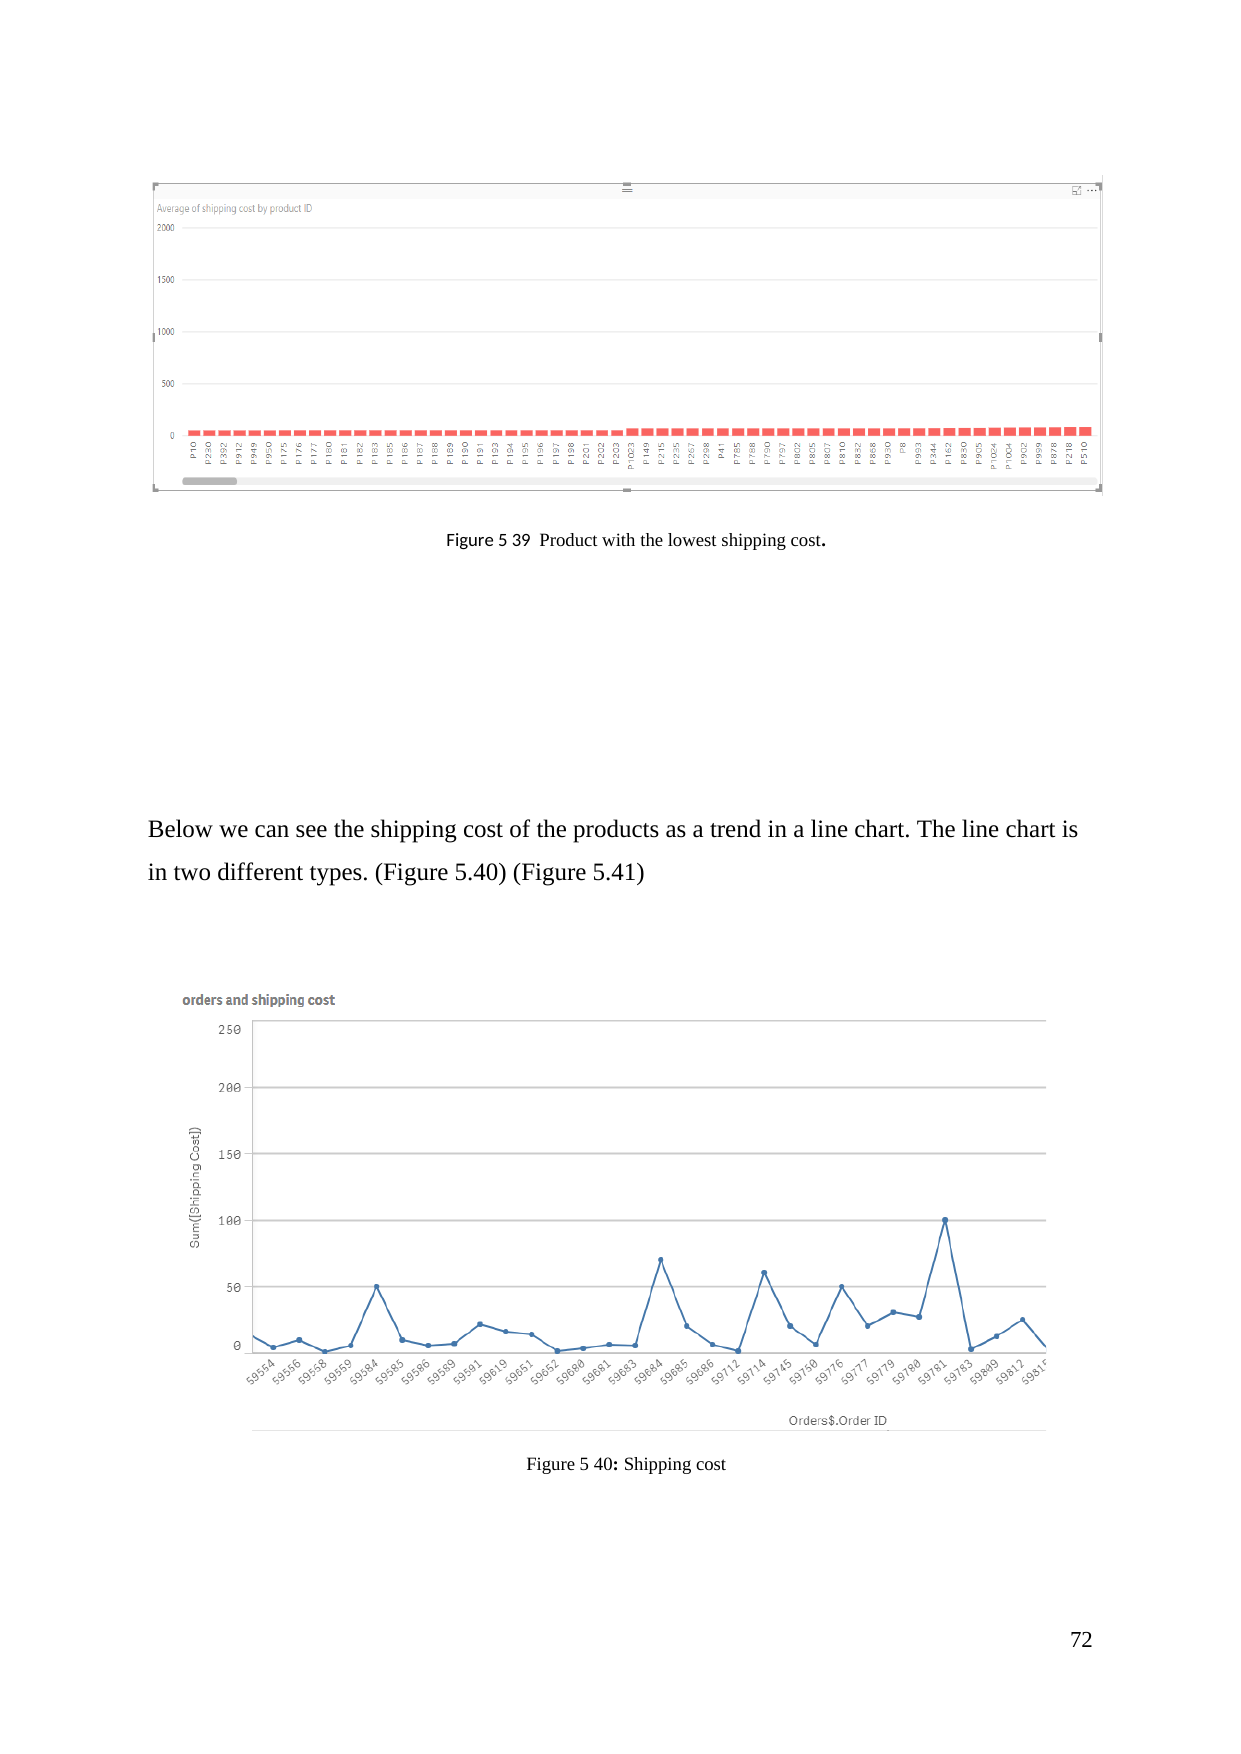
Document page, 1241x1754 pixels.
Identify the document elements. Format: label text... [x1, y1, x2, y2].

picture [182, 994, 1047, 1431]
text Below we can see the shipping cost of the products as a trend in a line chart. The line chart is in two different types. (Figure 5.40) (Figure 5.41) [148, 814, 1092, 886]
text Figure 5 39 Product with the lowest shipping cost. [264, 528, 1008, 551]
picture [152, 175, 1103, 496]
text Figure 5 40: Shipping cost [264, 1431, 988, 1474]
